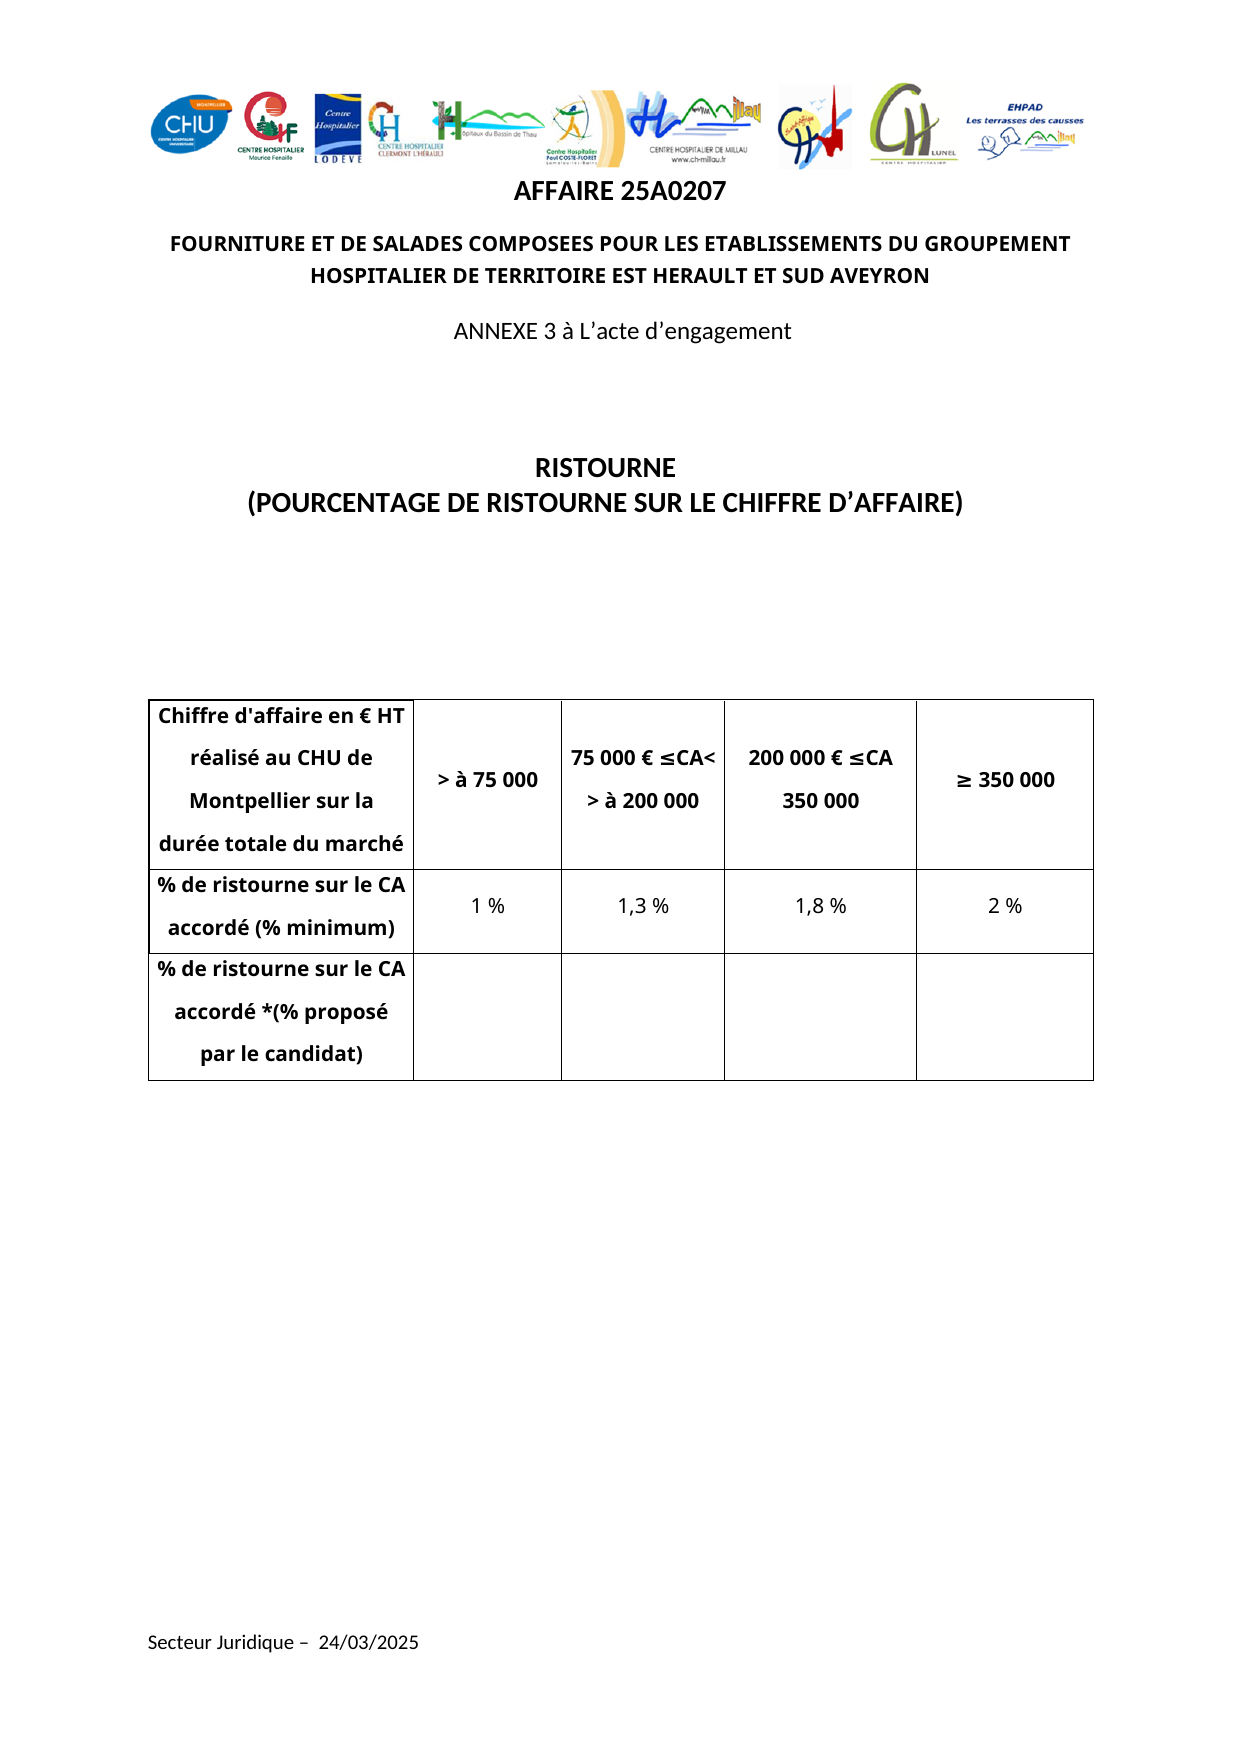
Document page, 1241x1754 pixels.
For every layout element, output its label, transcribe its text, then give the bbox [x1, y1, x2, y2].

table_cell 1,3 % [562, 870, 724, 953]
table_cell 2 % [917, 870, 1093, 953]
table_cell 1 % [414, 870, 561, 953]
picture [147, 73, 1093, 173]
table_header ≥ 350 000 [917, 700, 1093, 869]
table_header > à 75 000 [414, 700, 561, 869]
table_header RISTOURNE (POURCENTAGE DE RISTOURNE SUR LE CHIFFRE D’AFFAIRE) [89, 408, 1159, 578]
table_cell [725, 954, 916, 1080]
table_cell 1,8 % [725, 870, 916, 953]
table_cell % de ristourne sur le CA accordé *(% proposé par le candidat) [149, 954, 413, 1080]
table_header 200 000 € ≤CA 350 000 [725, 700, 916, 869]
table_header 75 000 € ≤CA< > à 200 000 [562, 700, 724, 869]
table_cell [917, 954, 1093, 1080]
table_cell [562, 954, 724, 1080]
table_header Chiffre d'affaire en € HT réalisé au CHU de Montpellier sur la durée totale du marché [150, 701, 413, 869]
table_cell [414, 954, 561, 1080]
table_cell % de ristourne sur le CA accordé (% minimum) [150, 870, 413, 953]
